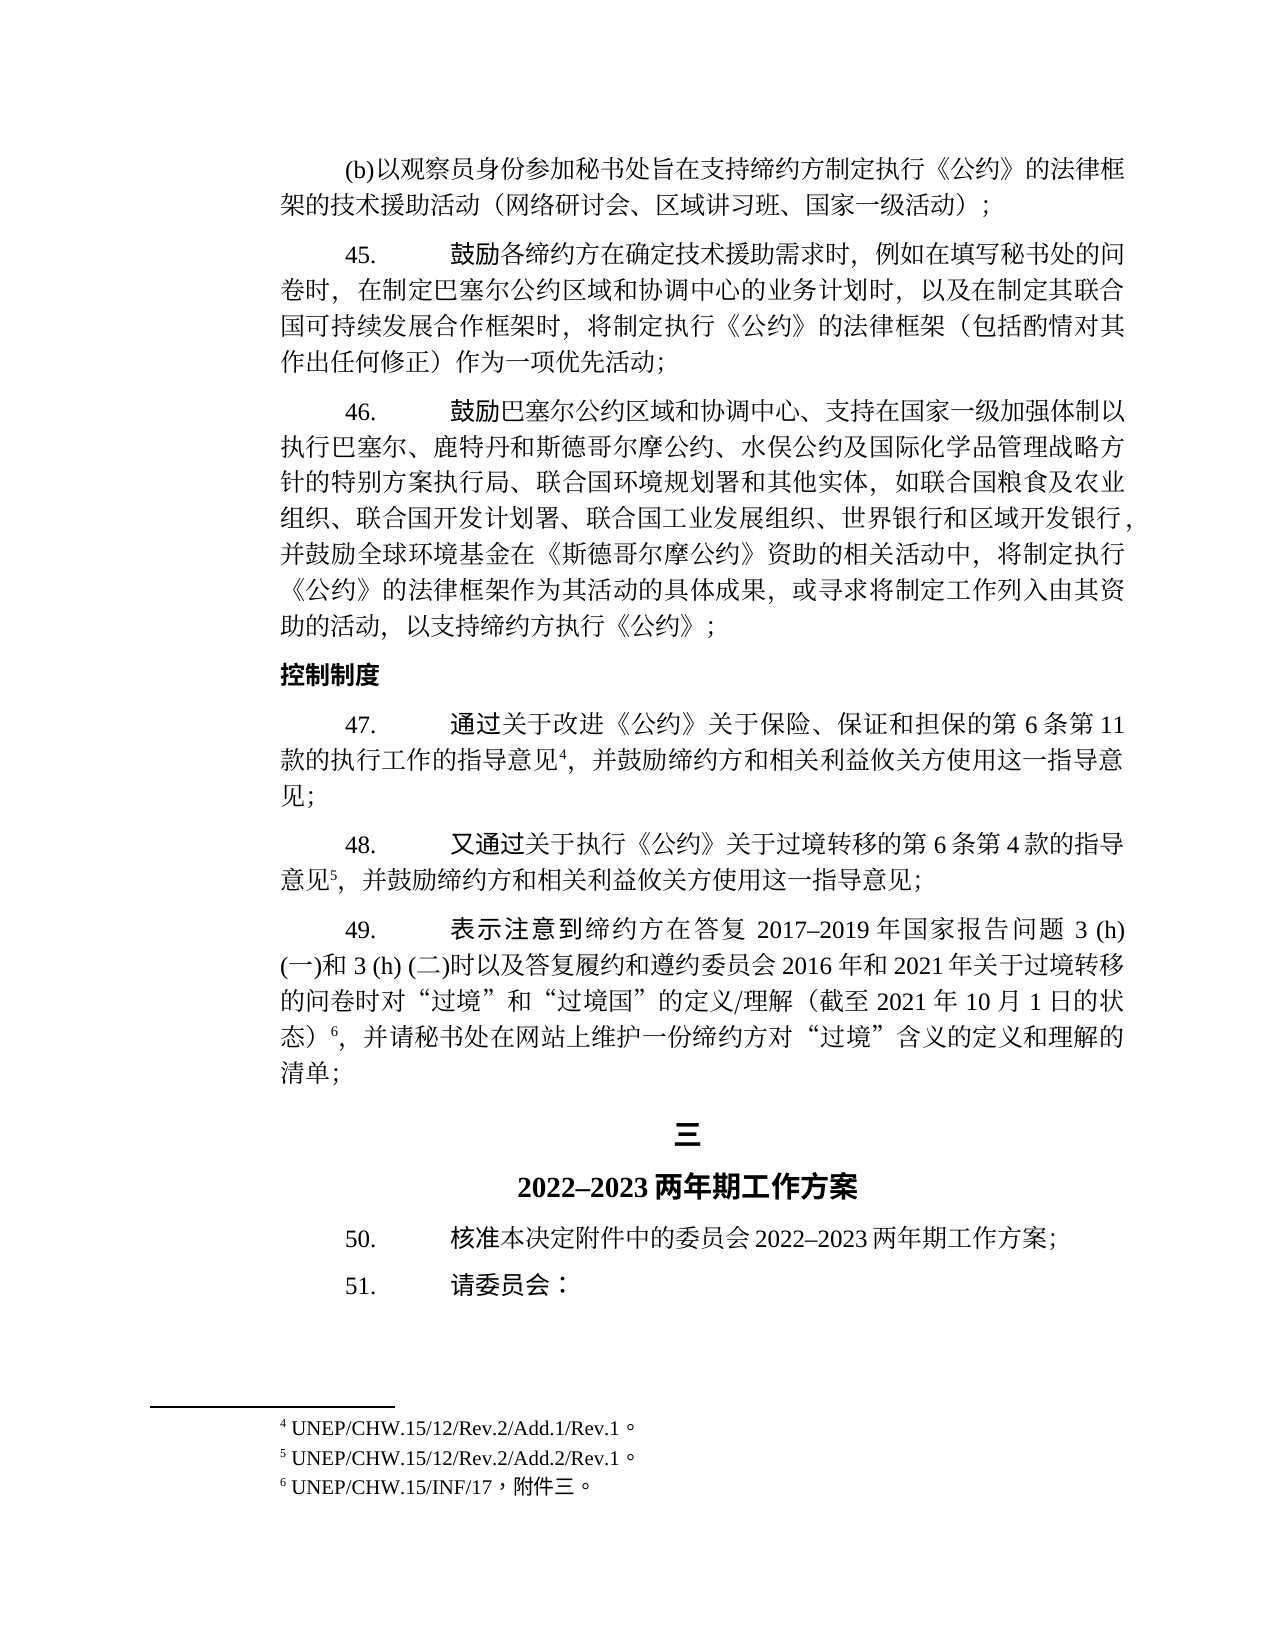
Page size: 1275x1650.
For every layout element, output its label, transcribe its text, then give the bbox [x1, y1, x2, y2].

list 以观察员身份参加秘书处旨在支持缔约方制定执行《公约》的法律框架的技术援助活动（网络研讨会、区域讲习班、国家一级活动）； [280, 150, 1125, 222]
list 请委员会： [280, 1267, 1125, 1302]
list 鼓励各缔约方在确定技术援助需求时，例如在填写秘书处的问卷时，在制定巴塞尔公约区域和协调中心的业务计划时，以及在制定其联合国可持续发展合作框架时，将制定执行《公约》的法律框架（包括酌情对其作出任何修正）作为一项优先活动； [280, 234, 1125, 378]
text 三 [280, 1114, 1095, 1154]
list 通过关于改进《公约》关于保险、保证和担保的第6条第11款的执行工作的指导意见，并鼓励缔约方和相关利益攸关方使用这一指导意见； [280, 704, 1125, 812]
list 表示注意到缔约方在答复 2017–2019年国家报告问题 3 (h) (一)和 3 (h) (二)时以及答复履约和遵约委员会2016 年和2021年关于过境转移的问卷时对“过境”和“过境国”的定义/理解（截至 2021 年 10 月 1 日的状态），并请秘书处在网站上维护一份缔约方对“过境”含义的定义和理解的清单； [280, 909, 1125, 1089]
list 鼓励巴塞尔公约区域和协调中心、支持在国家一级加强体制以执行巴塞尔、鹿特丹和斯德哥尔摩公约、水俣公约及国际化学品管理战略方针的特别方案执行局、联合国环境规划署和其他实体，如联合国粮食及农业组织、联合国开发计划署、联合国工业发展组织、世界银行和区域开发银行，并鼓励全球环境基金在《斯德哥尔摩公约》资助的相关活动中，将制定执行《公约》的法律框架作为其活动的具体成果，或寻求将制定工作列入由其资助的活动，以支持缔约方执行《公约》； [280, 391, 1125, 643]
text 控制制度 [150, 655, 1095, 692]
list 核准本决定附件中的委员会2022–2023两年期工作方案； [280, 1219, 1125, 1255]
list 又通过关于执行《公约》关于过境转移的第6条第4款的指导 意见，并鼓励缔约方和相关利益攸关方使用这一指导意见； [280, 825, 1125, 897]
text 2022–2023两年期工作方案 [280, 1167, 1095, 1206]
